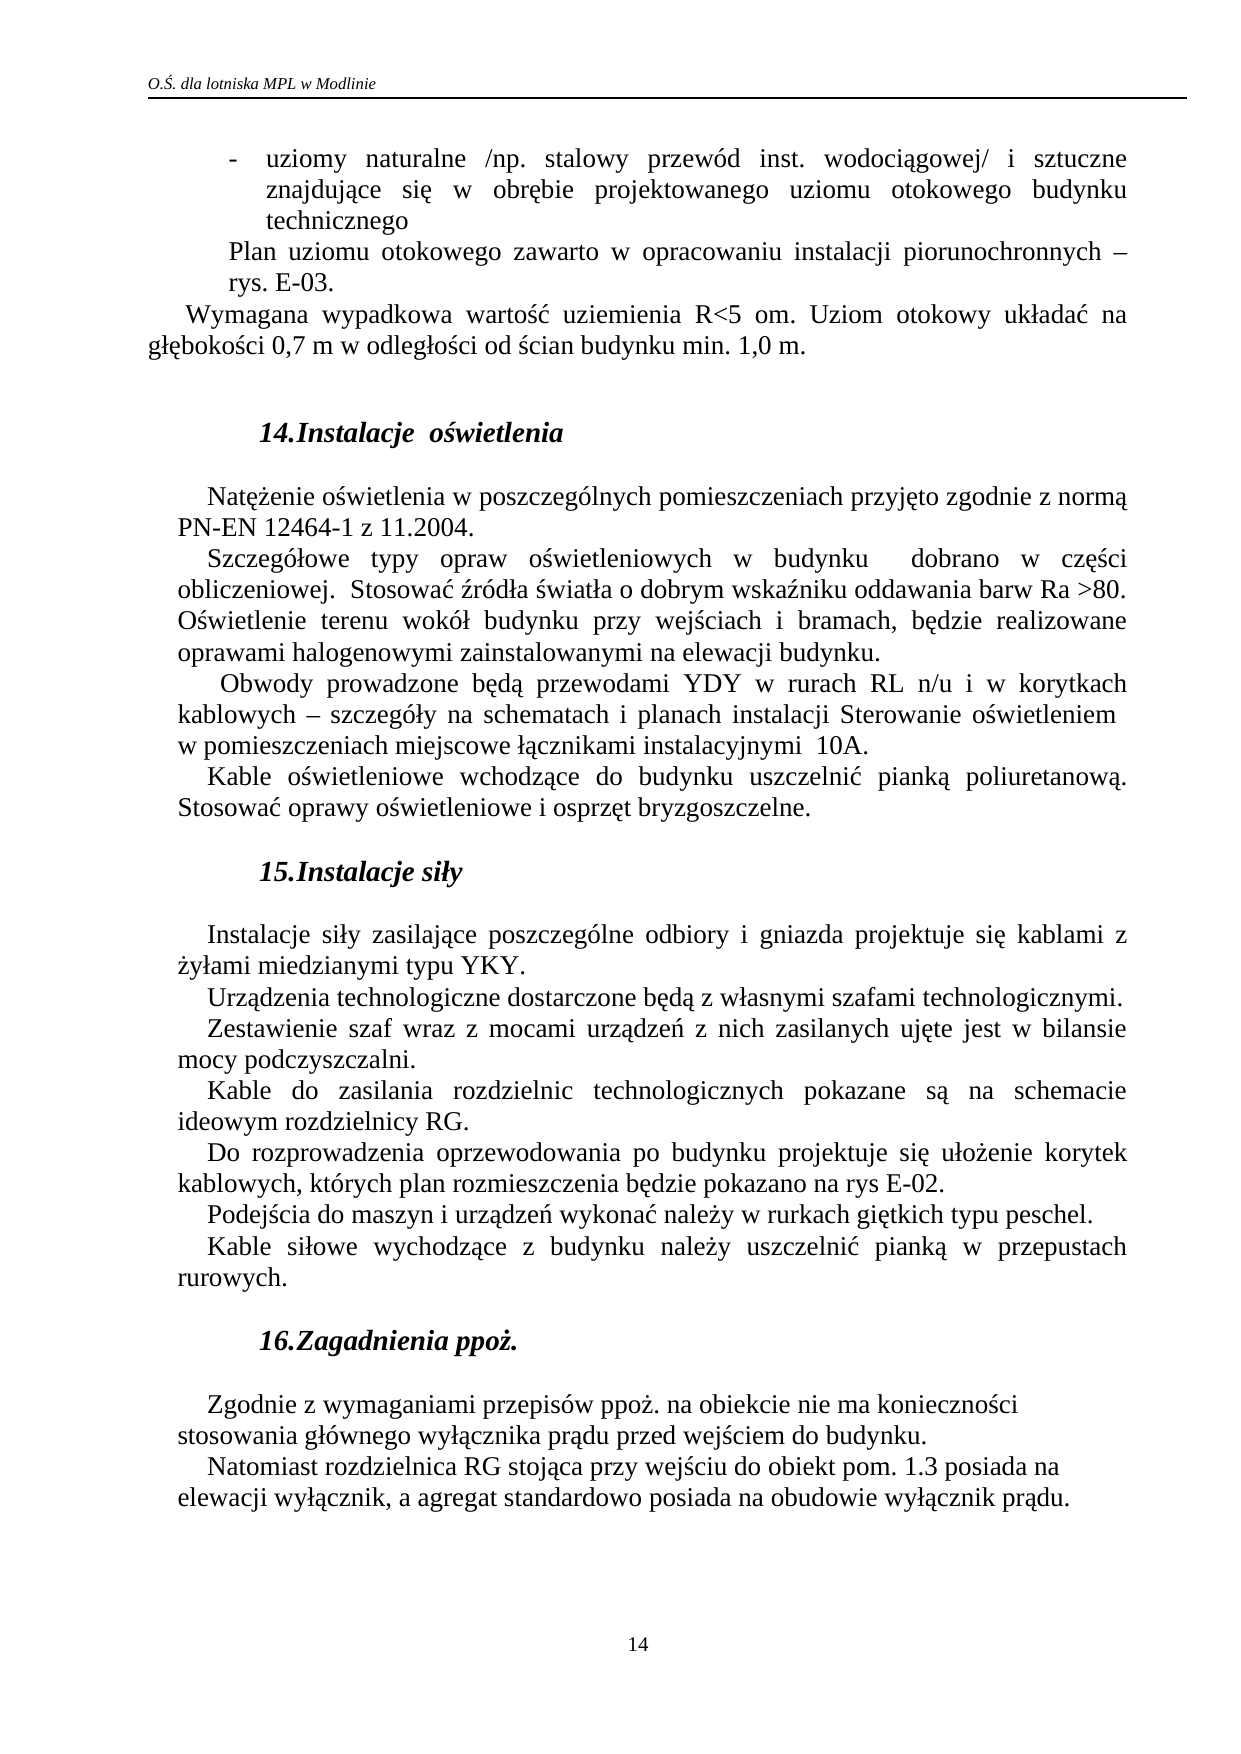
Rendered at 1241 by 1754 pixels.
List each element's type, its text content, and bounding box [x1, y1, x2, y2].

text Natomiast rozdzielnica RG stojąca przy wejściu do obiekt pom. 1.3 posiada na elewacji wyłącznik, a agregat standardowo posiada na obudowie wyłącznik prądu. [177, 1450, 1128, 1512]
text Obwody prowadzone będą przewodami YDY w rurach RL n/u i w korytkach kablowych – szczegóły na schematach i planach instalacji Sterowanie oświetleniem w pomieszczeniach miejscowe łącznikami instalacyjnymi 10A. [177, 667, 1128, 760]
subtitle Zagadnienia ppoż. [259, 1323, 1128, 1357]
text Do rozprowadzenia oprzewodowania po budynku projektuje się ułożenie korytek kablowych, których plan rozmieszczenia będzie pokazano na rys E-02. [177, 1136, 1128, 1199]
text Zestawienie szaf wraz z mocami urządzeń z nich zasilanych ujęte jest w bilansie mocy podczyszczalni. [177, 1012, 1128, 1074]
subtitle Instalacje siły [259, 854, 1128, 887]
text Wymagana wypadkowa wartość uziemienia R<5 om. Uziom otokowy układać na głębokości 0,7 m w odległości od ścian budynku min. 1,0 m. [148, 298, 1128, 360]
text Urządzenia technologiczne dostarczone będą z własnymi szafami technologicznymi. [177, 981, 1128, 1012]
text Podejścia do maszyn i urządzeń wykonać należy w rurkach giętkich typu peschel. [177, 1199, 1128, 1230]
text Natężenie oświetlenia w poszczególnych pomieszczeniach przyjęto zgodnie z normą PN-EN 12464-1 z 11.2004. [177, 480, 1128, 542]
text Kable do zasilania rozdzielnic technologicznych pokazane są na schemacie ideowym rozdzielnicy RG. [177, 1074, 1128, 1136]
text Zgodnie z wymaganiami przepisów ppoż. na obiekcie nie ma konieczności stosowania głównego wyłącznika prądu przed wejściem do budynku. [177, 1388, 1128, 1450]
list uziomy naturalne /np. stalowy przewód inst. wodociągowej/ i sztuczne znajdujące się w obrębie projektowanego uziomu otokowego budynku technicznego [228, 142, 1128, 235]
text Szczegółowe typy opraw oświetleniowych w budynku dobrano w części obliczeniowej. Stosować źródła światła o dobrym wskaźniku oddawania barw Ra >80. Oświetlenie terenu wokół budynku przy wejściach i bramach, będzie realizowane oprawami halogenowymi zainstalowanymi na elewacji budynku. [177, 542, 1128, 667]
text Kable siłowe wychodzące z budynku należy uszczelnić pianką w przepustach rurowych. [177, 1230, 1128, 1292]
subtitle Instalacje oświetlenia [259, 415, 1128, 449]
text Plan uziomu otokowego zawarto w opracowaniu instalacji piorunochronnych – rys. E-03. [228, 235, 1128, 298]
text Instalacje siły zasilające poszczególne odbiory i gniazda projektuje się kablami z żyłami miedzianymi typu YKY. [177, 918, 1128, 981]
text Kable oświetleniowe wchodzące do budynku uszczelnić pianką poliuretanową. Stosować oprawy oświetleniowe i osprzęt bryzgoszczelne. [177, 760, 1128, 822]
